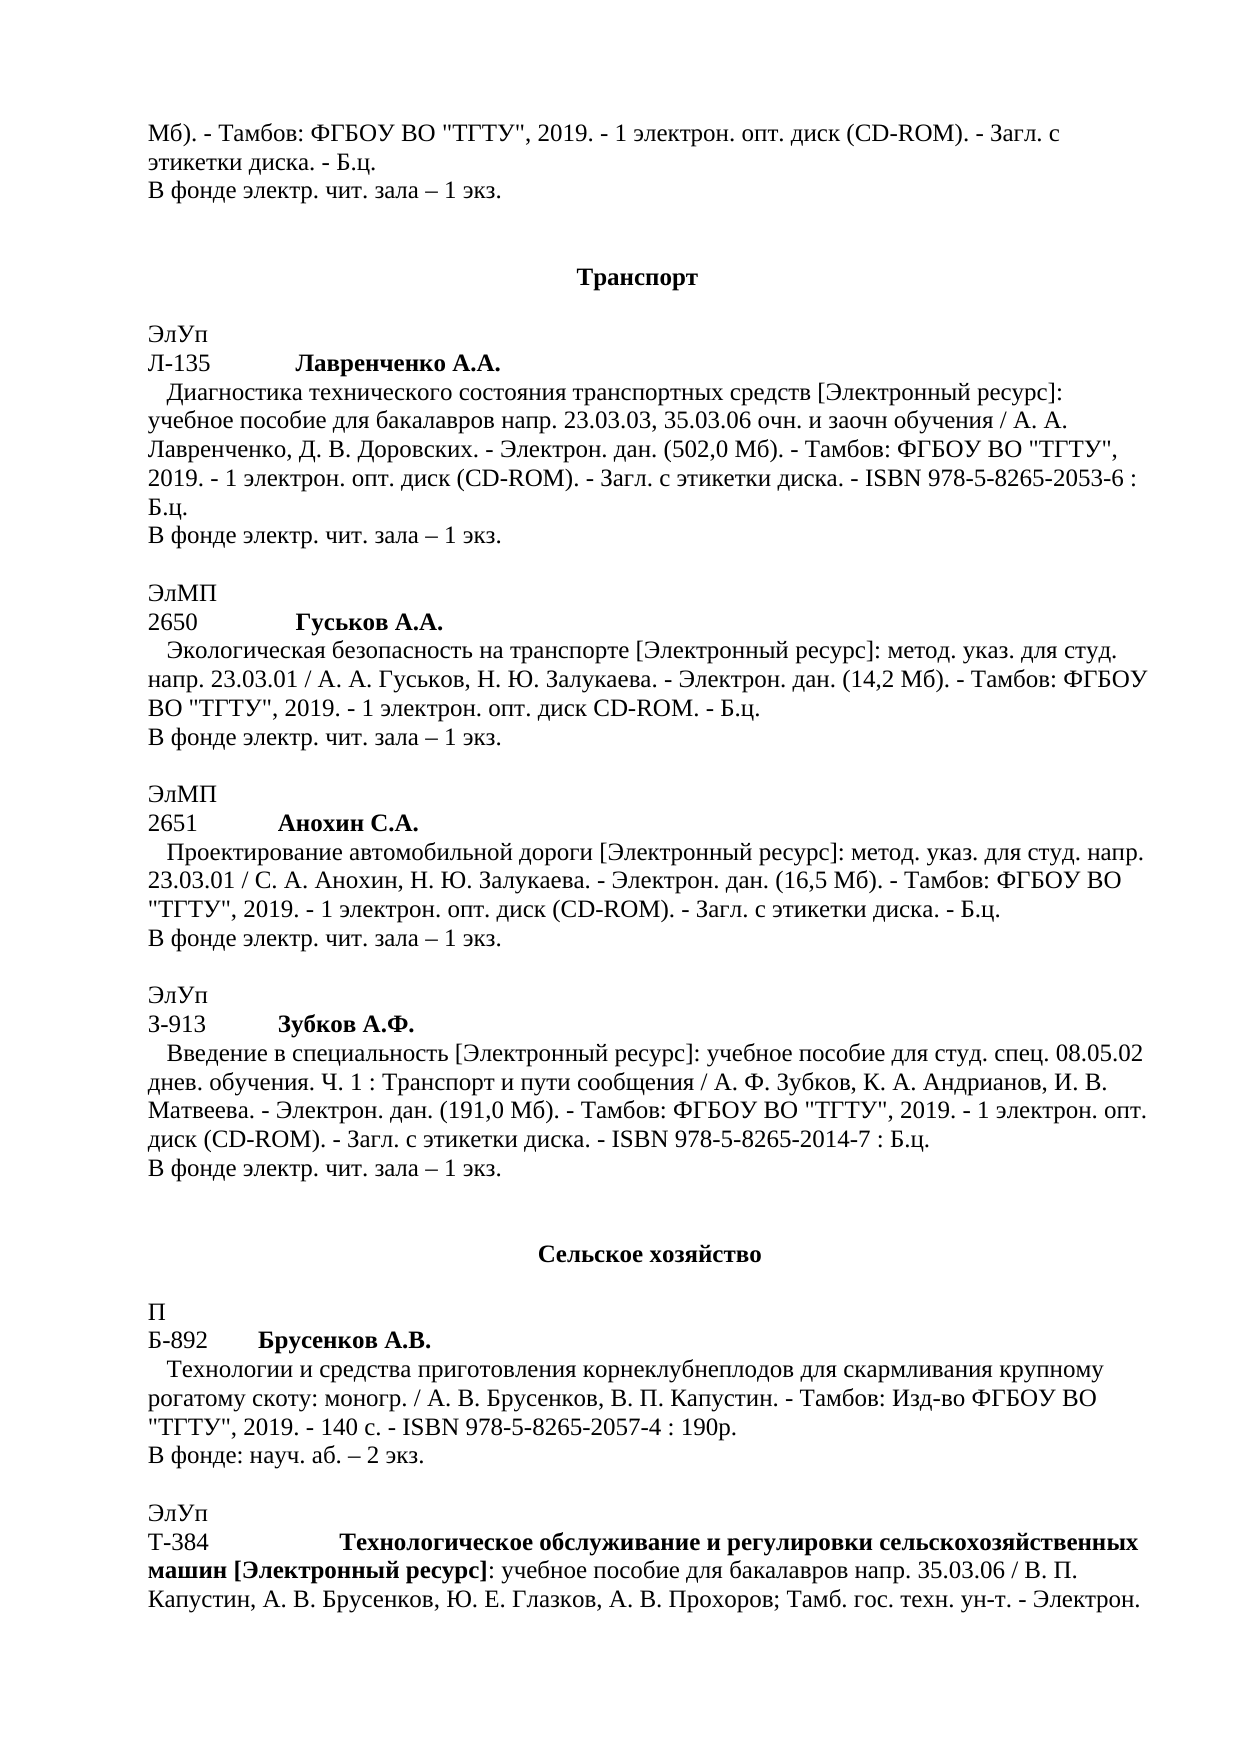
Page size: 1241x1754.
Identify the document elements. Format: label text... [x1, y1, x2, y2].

text ЭлМП 2650 Гуськов А.А. Экологическая безопасность на транспорте [Электронный ресурс]: метод. указ. для студ. напр. 23.03.01 / А. А. Гуськов, Н. Ю. Залукаева. - Электрон. дан. (14,2 Мб). - Тамбов: ФГБОУ ВО "ТГТУ", 2019. - 1 электрон. опт. диск СD-ROM. - Б.ц. В фонде электр. чит. зала – 1 экз. [148, 578, 1152, 751]
text ЭлУп З-913 Зубков А.Ф. Введение в специальность [Электронный ресурс]: учебное пособие для студ. спец. 08.05.02 днев. обучения. Ч. 1 : Транспорт и пути сообщения / А. Ф. Зубков, К. А. Андрианов, И. В. Матвеева. - Электрон. дан. (191,0 Мб). - Тамбов: ФГБОУ ВО "ТГТУ", 2019. - 1 электрон. опт. диск (CD-ROM). - Загл. с этикетки диска. - ISBN 978-5-8265-2014-7 : Б.ц. В фонде электр. чит. зала – 1 экз. [148, 981, 1152, 1182]
text ЭлМП 2651 Анохин С.А. Проектирование автомобильной дороги [Электронный ресурс]: метод. указ. для студ. напр. 23.03.01 / С. А. Анохин, Н. Ю. Залукаева. - Электрон. дан. (16,5 Мб). - Тамбов: ФГБОУ ВО "ТГТУ", 2019. - 1 электрон. опт. диск (CD-ROM). - Загл. с этикетки диска. - Б.ц. В фонде электр. чит. зала – 1 экз. [148, 779, 1152, 952]
text Сельское хозяйство [148, 1239, 1152, 1268]
text Транспорт [123, 262, 1152, 291]
text ЭлУп Л-135 Лавренченко А.А. Диагностика технического состояния транспортных средств [Электронный ресурс]: учебное пособие для бакалавров напр. 23.03.03, 35.03.06 очн. и заочн обучения / А. А. Лавренченко, Д. В. Доровских. - Электрон. дан. (502,0 Мб). - Тамбов: ФГБОУ ВО "ТГТУ", 2019. - 1 электрон. опт. диск (CD-ROM). - Загл. с этикетки диска. - ISBN 978-5-8265-2053-6 : Б.ц. В фонде электр. чит. зала – 1 экз. [148, 319, 1152, 549]
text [148, 118, 1152, 204]
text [148, 1498, 1152, 1613]
text П Б-892 Брусенков А.В. Технологии и средства приготовления корнеклубнеплодов для скармливания крупному рогатому скоту: моногр. / А. В. Брусенков, В. П. Капустин. - Тамбов: Изд-во ФГБОУ ВО "ТГТУ", 2019. - 140 с. - ISBN 978-5-8265-2057-4 : 190р. В фонде: науч. аб. – 2 экз. [148, 1297, 1152, 1469]
